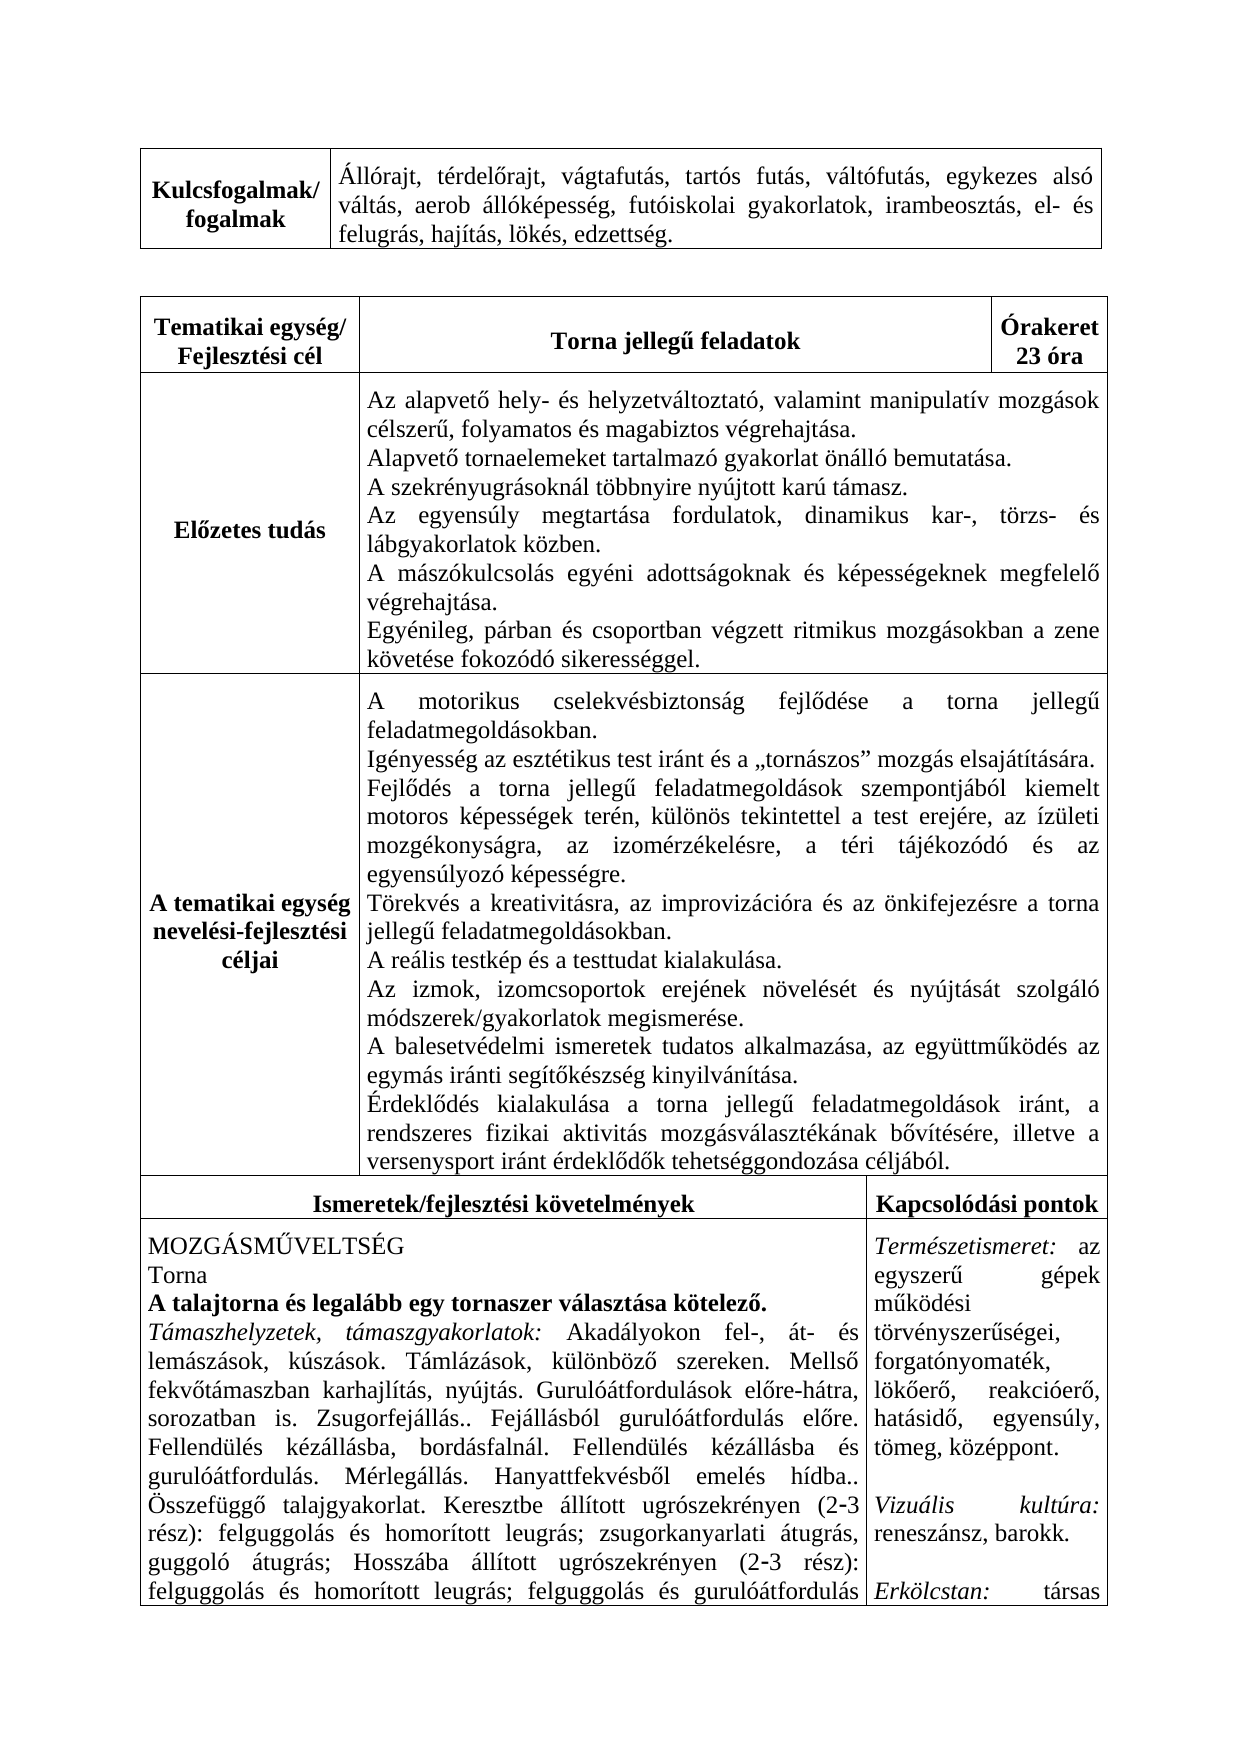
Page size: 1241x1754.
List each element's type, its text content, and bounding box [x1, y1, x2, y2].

table_cell Előzetes tudás [141, 373, 359, 673]
table_cell Kapcsolódási pontok [867, 1176, 1107, 1217]
table_header Kulcsfogalmak/ fogalmak [141, 149, 330, 247]
table_header Tematikai egység/ Fejlesztési cél [141, 297, 359, 372]
table_cell A motorikus cselekvésbiztonság fejlődése a torna jellegű feladatmegoldásokban. Igényesség az esztétikus test iránt és a „tornászos” mozgás elsajátítására. Fejlődés a torna jellegű feladatmegoldások szempontjából kiemelt motoros képességek terén, különös tekintettel a test erejére, az ízületi mozgékonyságra, az izomérzékelésre, a téri tájékozódó és az egyensúlyozó képességre. Törekvés a kreativitásra, az improvizációra és az önkifejezésre a torna jellegű feladatmegoldásokban. A reális testkép és a testtudat kialakulása. Az izmok, izomcsoportok erejének növelését és nyújtását szolgáló módszerek/gyakorlatok megismerése. A balesetvédelmi ismeretek tudatos alkalmazása, az együttműködés az egymás iránti segítőkészség kinyilvánítása. Érdeklődés kialakulása a torna jellegű feladatmegoldások iránt, a rendszeres fizikai aktivitás mozgásválasztékának bővítésére, illetve a versenysport iránt érdeklődők tehetséggondozása céljából. [360, 674, 1107, 1175]
table_header Állórajt, térdelőrajt, vágtafutás, tartós futás, váltófutás, egykezes alsó váltás, aerob állóképesség, futóiskolai gyakorlatok, irambeosztás, el- és felugrás, hajítás, lökés, edzettség. [331, 149, 1101, 247]
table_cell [141, 1219, 866, 1605]
table_header Torna jellegű feladatok [360, 297, 991, 372]
table_cell Az alapvető hely- és helyzetváltoztató, valamint manipulatív mozgások célszerű, folyamatos és magabiztos végrehajtása. Alapvető tornaelemeket tartalmazó gyakorlat önálló bemutatása. A szekrényugrásoknál többnyire nyújtott karú támasz. Az egyensúly megtartása fordulatok, dinamikus kar-, törzs- és lábgyakorlatok közben. A mászókulcsolás egyéni adottságoknak és képességeknek megfelelő végrehajtása. Egyénileg, párban és csoportban végzett ritmikus mozgásokban a zene követése fokozódó sikerességgel. [360, 373, 1107, 673]
table_cell A tematikai egység nevelési-fejlesztési céljai [141, 674, 359, 1175]
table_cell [867, 1219, 1107, 1605]
table_cell Ismeretek/fejlesztési követelmények [141, 1176, 866, 1217]
table_header Órakeret 23 óra [992, 297, 1107, 372]
